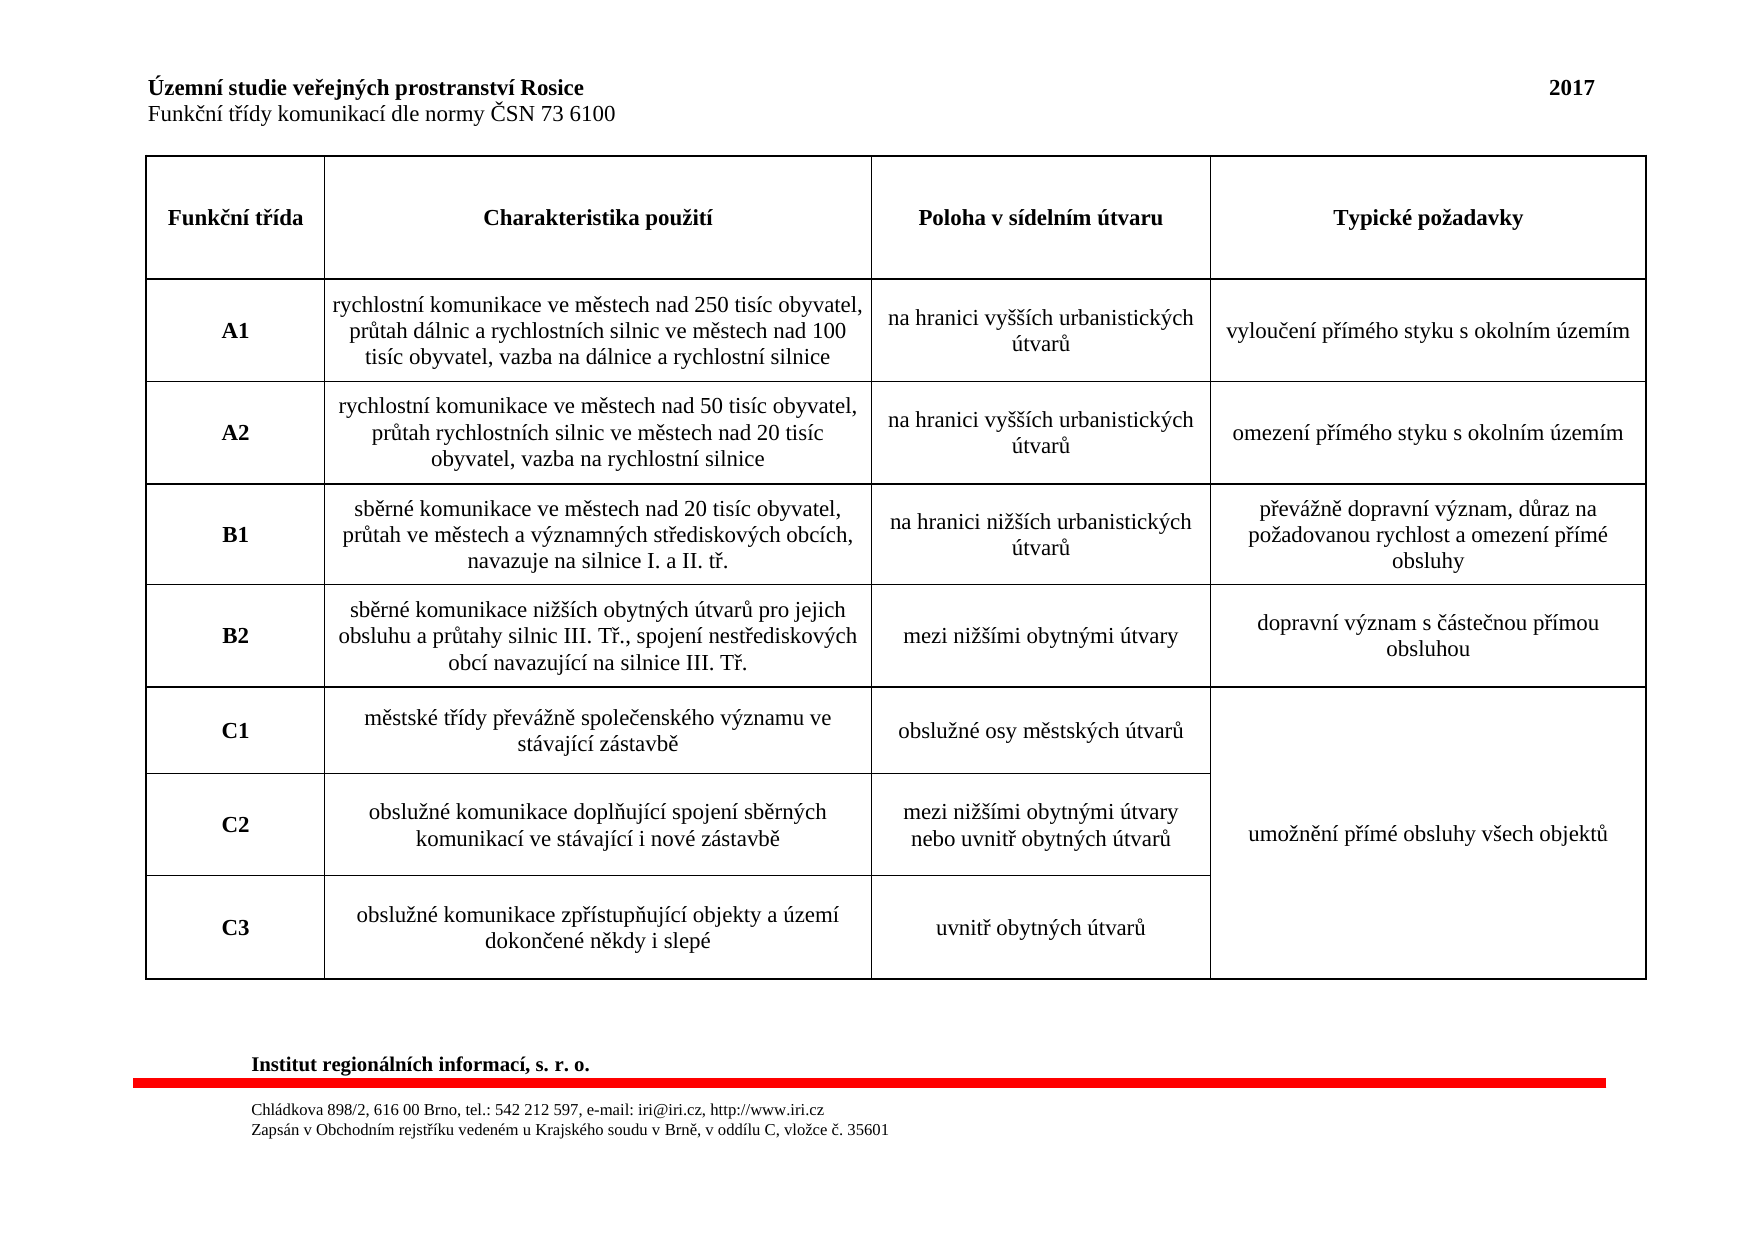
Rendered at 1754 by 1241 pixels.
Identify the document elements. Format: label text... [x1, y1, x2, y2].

table_cell rychlostní komunikace ve městech nad 50 tisíc obyvatel, průtah rychlostních silnic ve městech nad 20 tisíc obyvatel, vazba na rychlostní silnice [325, 382, 871, 483]
table_cell na hranici nižších urbanistických útvarů [872, 485, 1210, 584]
table_cell sběrné komunikace ve městech nad 20 tisíc obyvatel, průtah ve městech a významných střediskových obcích, navazuje na silnice I. a II. tř. [325, 485, 871, 584]
table_cell na hranici vyšších urbanistických útvarů [872, 280, 1210, 381]
table_header Typické požadavky [1211, 157, 1645, 278]
table_cell C1 [147, 688, 324, 772]
table_cell C3 [147, 876, 324, 978]
table_cell A2 [147, 382, 324, 483]
table_cell převážně dopravní význam, důraz na požadovanou rychlost a omezení přímé obsluhy [1211, 485, 1645, 584]
table_cell obslužné osy městských útvarů [872, 688, 1210, 772]
table_cell umožnění přímé obsluhy všech objektů [1211, 688, 1645, 978]
table_cell mezi nižšími obytnými útvary [872, 585, 1210, 686]
table_header Charakteristika použití [325, 157, 871, 278]
table_cell obslužné komunikace doplňující spojení sběrných komunikací ve stávající i nové zástavbě [325, 774, 871, 875]
table_cell městské třídy převážně společenského významu ve stávající zástavbě [325, 688, 871, 772]
table_cell omezení přímého styku s okolním územím [1211, 382, 1645, 483]
table_cell B1 [147, 485, 324, 584]
table_cell rychlostní komunikace ve městech nad 250 tisíc obyvatel, průtah dálnic a rychlostních silnic ve městech nad 100 tisíc obyvatel, vazba na dálnice a rychlostní silnice [325, 280, 871, 381]
table_cell B2 [147, 585, 324, 686]
table_cell dopravní význam s částečnou přímou obsluhou [1211, 585, 1645, 686]
table_header Funkční třída [147, 157, 324, 278]
table_header Poloha v sídelním útvaru [872, 157, 1210, 278]
table_cell A1 [147, 280, 324, 381]
table_cell C2 [147, 774, 324, 875]
table_cell vyloučení přímého styku s okolním územím [1211, 280, 1645, 381]
table_cell mezi nižšími obytnými útvary nebo uvnitř obytných útvarů [872, 774, 1210, 875]
table_cell na hranici vyšších urbanistických útvarů [872, 382, 1210, 483]
table_cell obslužné komunikace zpřístupňující objekty a území dokončené někdy i slepé [325, 876, 871, 978]
table_cell uvnitř obytných útvarů [872, 876, 1210, 978]
table_cell sběrné komunikace nižších obytných útvarů pro jejich obsluhu a průtahy silnic III. Tř., spojení nestřediskových obcí navazující na silnice III. Tř. [325, 585, 871, 686]
